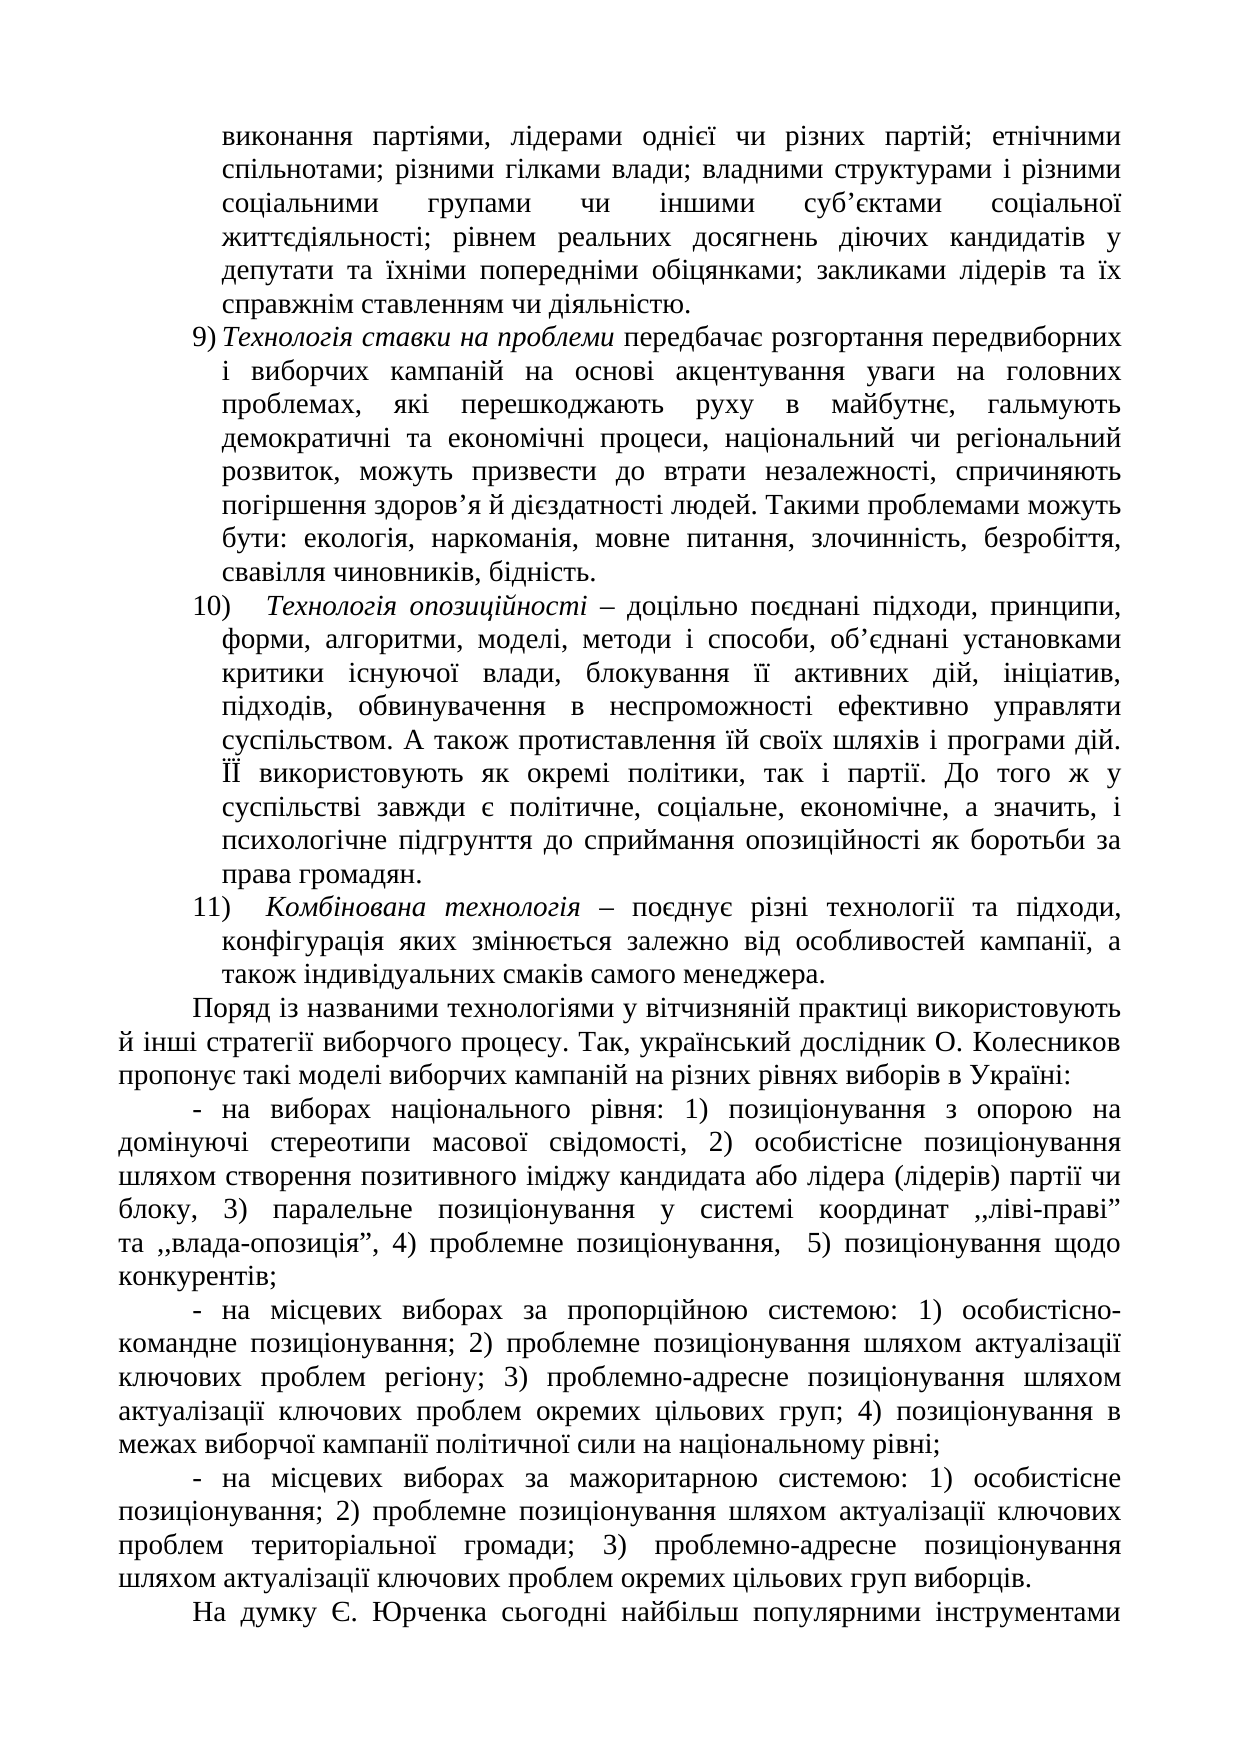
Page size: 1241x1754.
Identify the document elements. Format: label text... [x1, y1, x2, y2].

text - на виборах національного рівня: 1) позиціонування з опорою на домінуючі стереотипи масової свідомості, 2) особистісне позиціонування шляхом створення позитивного іміджу кандидата або лідера (лідерів) партії чи блоку, 3) паралельне позиціонування у системі координат ,,ліві-праві” та ,,влада-опозиція”, 4) проблемне позиціонування, 5) позиціонування щодо конкурентів; [118, 1091, 1122, 1292]
text Поряд із названими технологіями у вітчизняній практиці використовують й інші стратегії виборчого процесу. Так, український дослідник О. Колесников пропонує такі моделі виборчих кампаній на різних рівнях виборів в Україні: [118, 990, 1122, 1091]
list Комбінована технологія – поєднує різні технології та підходи, конфігурація яких змінюється залежно від особливостей кампанії, а також індивідуальних смаків самого менеджера. [192, 889, 1122, 990]
text - на місцевих виборах за мажоритарною системою: 1) особистісне позиціонування; 2) проблемне позиціонування шляхом актуалізації ключових проблем територіальної громади; 3) проблемно-адресне позиціонування шляхом актуалізації ключових проблем окремих цільових груп виборців. [118, 1460, 1122, 1594]
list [192, 118, 1122, 319]
list Технологія опозиційності – доцільно поєднані підходи, принципи, форми, алгоритми, моделі, методи і способи, об’єднані установками критики існуючої влади, блокування її активних дій, ініціатив, підходів, обвинувачення в неспроможності ефективно управляти суспільством. А також протиставлення їй своїх шляхів і програми дій. ЇЇ використовують як окремі політики, так і партії. До того ж у суспільстві завжди є політичне, соціальне, економічне, а значить, і психологічне підгрунття до сприймання опозиційності як боротьби за права громадян. [192, 588, 1122, 889]
list Технологія ставки на проблеми передбачає розгортання передвиборних і виборчих кампаній на основі акцентування уваги на головних проблемах, які перешкоджають руху в майбутнє, гальмують демократичні та економічні процеси, національний чи регіональний розвиток, можуть призвести до втрати незалежності, спричиняють погіршення здоров’я й дієздатності людей. Такими проблемами можуть бути: екологія, наркоманія, мовне питання, злочинність, безробіття, свавілля чиновників, бідність. [192, 319, 1122, 588]
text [118, 1594, 1122, 1627]
text - на місцевих виборах за пропорційною системою: 1) особистісно-командне позиціонування; 2) проблемне позиціонування шляхом актуалізації ключових проблем регіону; 3) проблемно-адресне позиціонування шляхом актуалізації ключових проблем окремих цільових груп; 4) позиціонування в межах виборчої кампанії політичної сили на національному рівні; [118, 1292, 1122, 1460]
